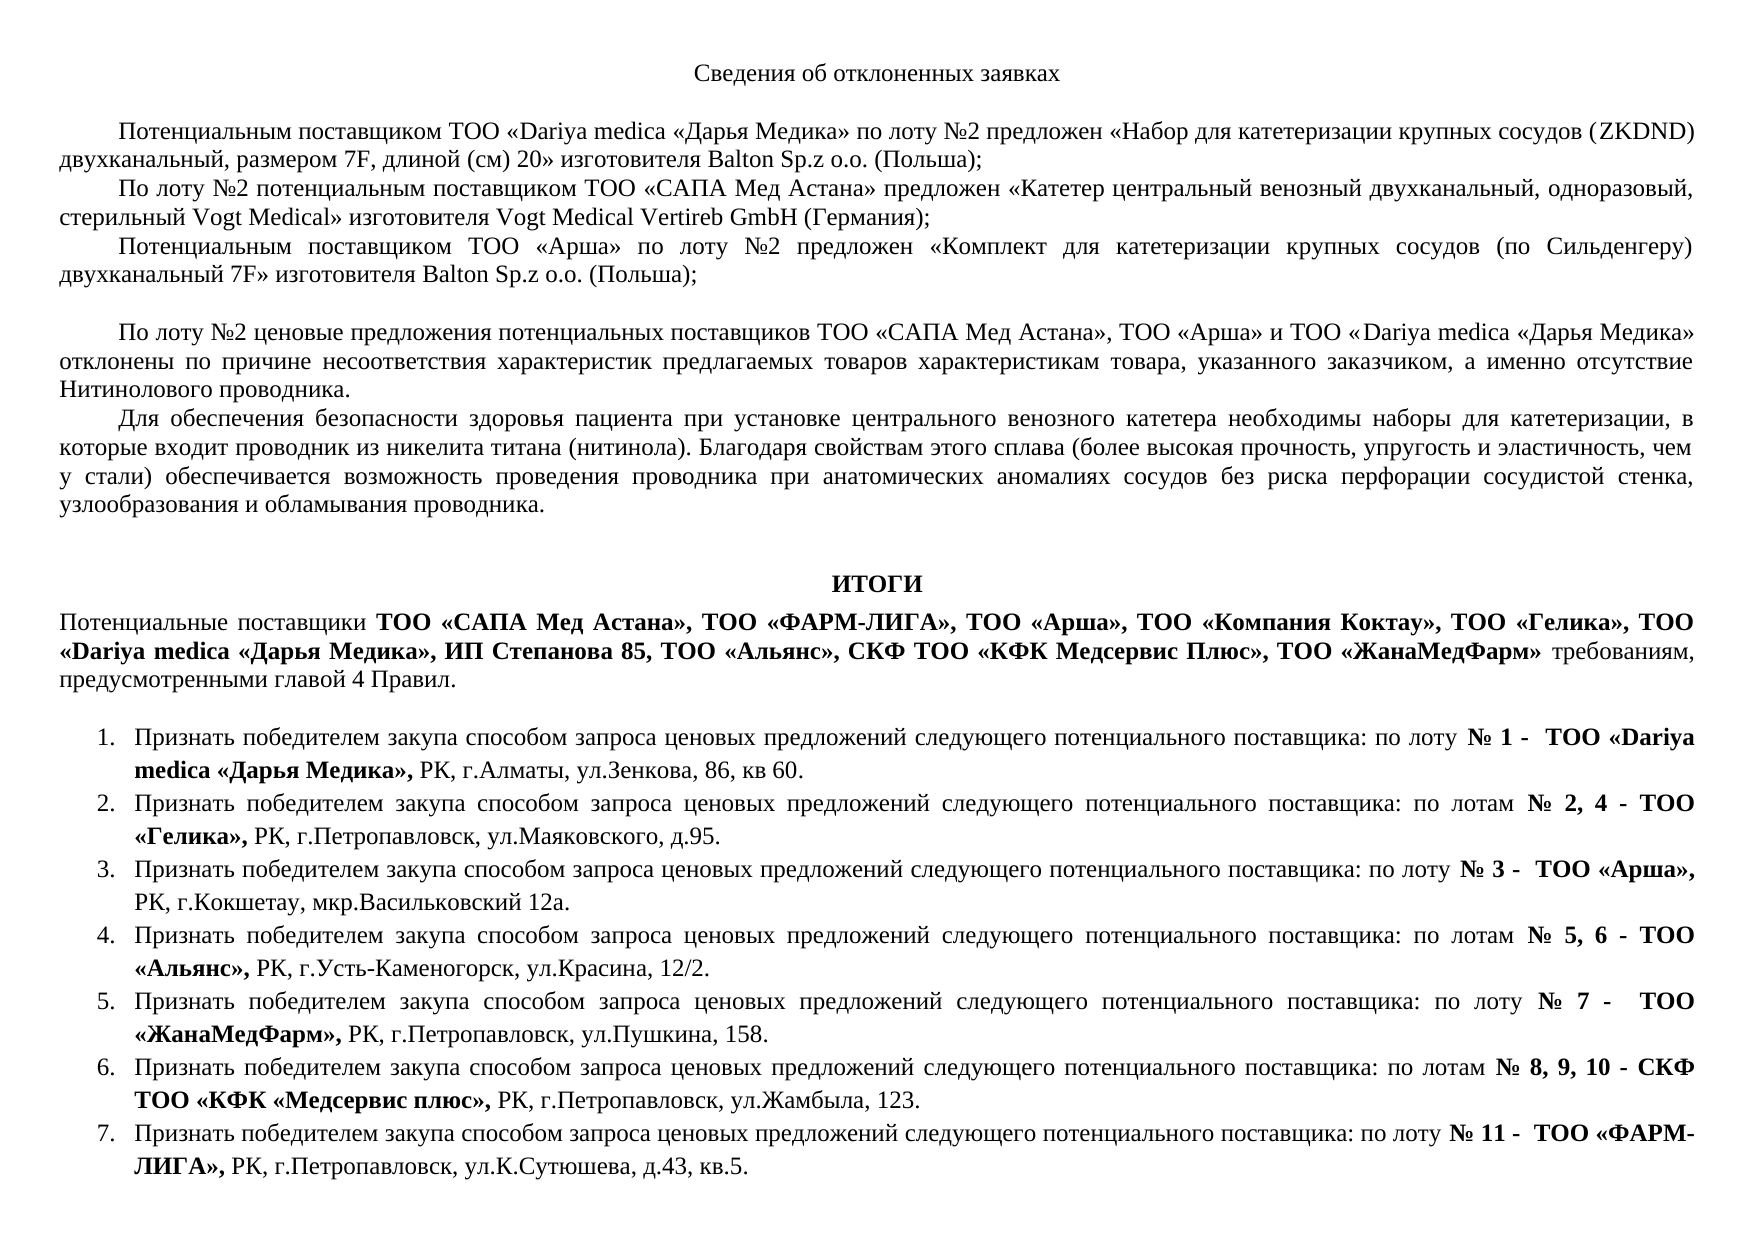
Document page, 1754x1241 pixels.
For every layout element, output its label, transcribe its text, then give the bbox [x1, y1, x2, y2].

text По лоту №2 потенциальным поставщиком ТОО «САПА Мед Астана» предложен «Катетер центральный венозный двухканальный, одноразовый, стерильный Vogt Medical» изготовителя Vogt Medical Vertireb GmbH (Германия); [59, 173, 1695, 231]
list Признать победителем закупа способом запроса ценовых предложений следующего потенциального поставщика: по лоту № 1 - ТОО «Dariya medica «Дарья Медика», РК, г.Алматы, ул.Зенкова, 86, кв 60. [97, 722, 1695, 784]
text Потенциальные поставщики ТОО «САПА Мед Астана», ТОО «ФАРМ-ЛИГА», ТОО «Арша», ТОО «Компания Коктау», ТОО «Гелика», ТОО «Dariya medica «Дарья Медика», ИП Степанова 85, ТОО «Альянс», СКФ ТОО «КФК Медсервис Плюс», ТОО «ЖанаМедФарм» требованиям, предусмотренными главой 4 Правил. [59, 607, 1695, 693]
list Признать победителем закупа способом запроса ценовых предложений следующего потенциального поставщика: по лоту № 7 - ТОО «ЖанаМедФарм», РК, г.Петропавловск, ул.Пушкина, 158. [97, 986, 1695, 1048]
list Признать победителем закупа способом запроса ценовых предложений следующего потенциального поставщика: по лотам № 5, 6 - ТОО «Альянс», РК, г.Усть-Каменогорск, ул.Красина, 12/2. [97, 920, 1695, 982]
text Сведения об отклоненных заявках [59, 58, 1695, 87]
list Признать победителем закупа способом запроса ценовых предложений следующего потенциального поставщика: по лотам № 2, 4 - ТОО «Гелика», РК, г.Петропавловск, ул.Маяковского, д.95. [97, 788, 1695, 850]
text По лоту №2 ценовые предложения потенциальных поставщиков ТОО «САПА Мед Астана», ТОО «Арша» и ТОО «Dariya medica «Дарья Медика» отклонены по причине несоответствия характеристик предлагаемых товаров характеристикам товара, указанного заказчиком, а именно отсутствие Нитинолового проводника. [59, 317, 1695, 403]
list Признать победителем закупа способом запроса ценовых предложений следующего потенциального поставщика: по лоту № 11 - ТОО «ФАРМ-ЛИГА», РК, г.Петропавловск, ул.К.Сутюшева, д.43, кв.5. [97, 1118, 1695, 1180]
list Признать победителем закупа способом запроса ценовых предложений следующего потенциального поставщика: по лотам № 8, 9, 10 - СКФ ТОО «КФК «Медсервис плюс», РК, г.Петропавловск, ул.Жамбыла, 123. [97, 1052, 1695, 1114]
list Признать победителем закупа способом запроса ценовых предложений следующего потенциального поставщика: по лоту № 3 - ТОО «Арша», РК, г.Кокшетау, мкр.Васильковский 12а. [97, 854, 1695, 916]
text Потенциальным поставщиком ТОО «Dariya medica «Дарья Медика» по лоту №2 предложен «Набор для катетеризации крупных сосудов (ZKDND) двухканальный, размером 7F, длиной (см) 20» изготовителя Balton Sp.z o.o. (Польша); [59, 116, 1695, 173]
text ИТОГИ [59, 569, 1695, 597]
text Для обеспечения безопасности здоровья пациента при установке центрального венозного катетера необходимы наборы для катетеризации, в которые входит проводник из никелита титана (нитинола). Благодаря свойствам этого сплава (более высокая прочность, упругость и эластичность, чем у стали) обеспечивается возможность проведения проводника при анатомических аномалиях сосудов без риска перфорации сосудистой стенка, узлообразования и обламывания проводника. [59, 403, 1695, 518]
text Потенциальным поставщиком ТОО «Арша» по лоту №2 предложен «Комплект для катетеризации крупных сосудов (по Сильденгеру) двухканальный 7F» изготовителя Balton Sp.z o.o. (Польша); [59, 231, 1695, 288]
